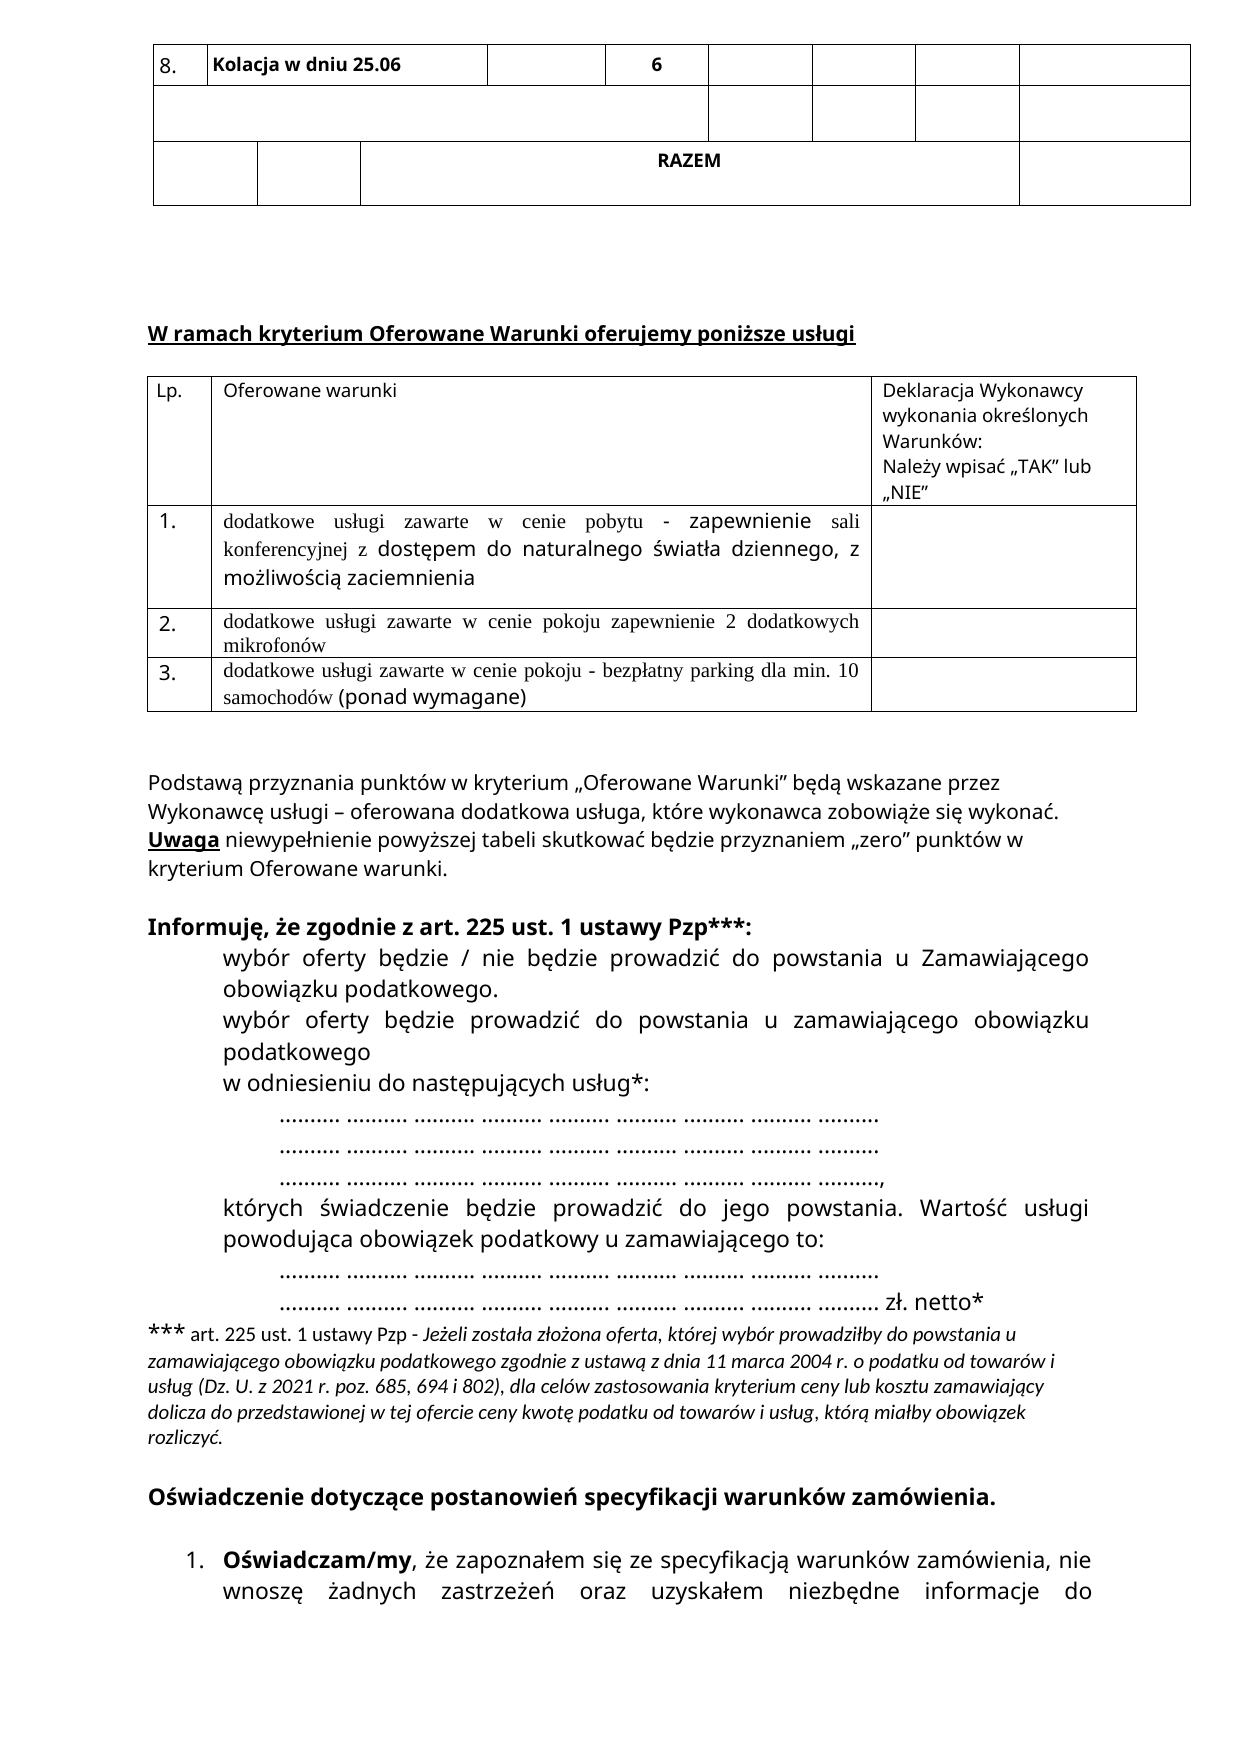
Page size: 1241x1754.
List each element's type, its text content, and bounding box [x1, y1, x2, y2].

table_cell [488, 45, 605, 85]
table_cell [709, 45, 812, 85]
table_header Deklaracja Wykonawcy wykonania określonych Warunków: Należy wpisać „TAK” lub „NIE” [872, 377, 1136, 505]
table_cell RAZEM [361, 142, 1019, 204]
table_cell [872, 506, 1136, 608]
text .......... .......... .......... .......... .......... .......... .......... .......... .......... [279, 1129, 1093, 1161]
table_cell [1020, 45, 1190, 85]
table_cell 1. [148, 506, 211, 608]
text Informuję, że zgodnie z art. 225 ust. 1 ustawy Pzp***: [148, 911, 1090, 942]
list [185, 1544, 1093, 1606]
table_cell [813, 45, 915, 85]
table_cell [872, 658, 1136, 711]
table_cell Kolacja w dniu 25.06 [208, 45, 487, 85]
table_cell [1020, 142, 1190, 204]
text W ramach kryterium Oferowane Warunki oferujemy poniższe usługi [148, 319, 1093, 348]
table_cell [154, 86, 708, 141]
table_header Oferowane warunki [212, 377, 871, 505]
text .......... .......... .......... .......... .......... .......... .......... .......... .......... [279, 1254, 1093, 1286]
table_cell 3. [148, 658, 211, 711]
table_cell 2. [148, 609, 211, 657]
table_cell 8. [154, 45, 207, 85]
text .......... .......... .......... .......... .......... .......... .......... .......... .......... zł. netto* [279, 1286, 1093, 1317]
table_cell [916, 45, 1019, 85]
table_cell dodatkowe usługi zawarte w cenie pobytu - zapewnienie sali konferencyjnej z dostępem do naturalnego światła dziennego, z możliwością zaciemnienia [212, 506, 871, 608]
table_cell [258, 142, 360, 204]
text których świadczenie będzie prowadzić do jego powstania. Wartość usługi powodująca obowiązek podatkowy u zamawiającego to: [223, 1192, 1090, 1254]
text wybór oferty będzie prowadzić do powstania u zamawiającego obowiązku podatkowego w odniesieniu do następujących usług*: [223, 1004, 1090, 1098]
table_cell [709, 86, 812, 141]
table_cell [916, 86, 1019, 141]
text Oświadczenie dotyczące postanowień specyfikacji warunków zamówienia. [148, 1481, 1093, 1512]
table_cell dodatkowe usługi zawarte w cenie pokoju - bezpłatny parking dla min. 10 samochodów (ponad wymagane) [212, 658, 871, 711]
table_cell [872, 609, 1136, 657]
table_header Lp. [148, 377, 211, 505]
text Podstawą przyznania punktów w kryterium „Oferowane Warunki” będą wskazane przez Wykonawcę usługi – oferowana dodatkowa usługa, które wykonawca zobowiąże się wykonać. Uwaga niewypełnienie powyższej tabeli skutkować będzie przyznaniem „zero” punktów w kryterium Oferowane warunki. [148, 768, 1093, 882]
table_cell 6 [606, 45, 708, 85]
text wybór oferty będzie / nie będzie prowadzić do powstania u Zamawiającego obowiązku podatkowego. [223, 942, 1090, 1004]
table_cell dodatkowe usługi zawarte w cenie pokoju zapewnienie 2 dodatkowych mikrofonów [212, 609, 871, 657]
text .......... .......... .......... .......... .......... .......... .......... .......... .......... [279, 1098, 1093, 1129]
text .......... .......... .......... .......... .......... .......... .......... .......... .........., [279, 1161, 1093, 1192]
table_cell [813, 86, 915, 141]
text *** art. 225 ust. 1 ustawy Pzp - Jeżeli została złożona oferta, której wybór prowadziłby do powstania u zamawiającego obowiązku podatkowego zgodnie z ustawą z dnia 11 marca 2004 r. o podatku od towarów i usług (Dz. U. z 2021 r. poz. 685, 694 i 802), dla celów zastosowania kryterium ceny lub kosztu zamawiający dolicza do przedstawionej w tej ofercie ceny kwotę podatku od towarów i usług, którą miałby obowiązek rozliczyć. [148, 1317, 1093, 1450]
table_cell [1020, 86, 1190, 141]
table_cell [154, 142, 257, 204]
